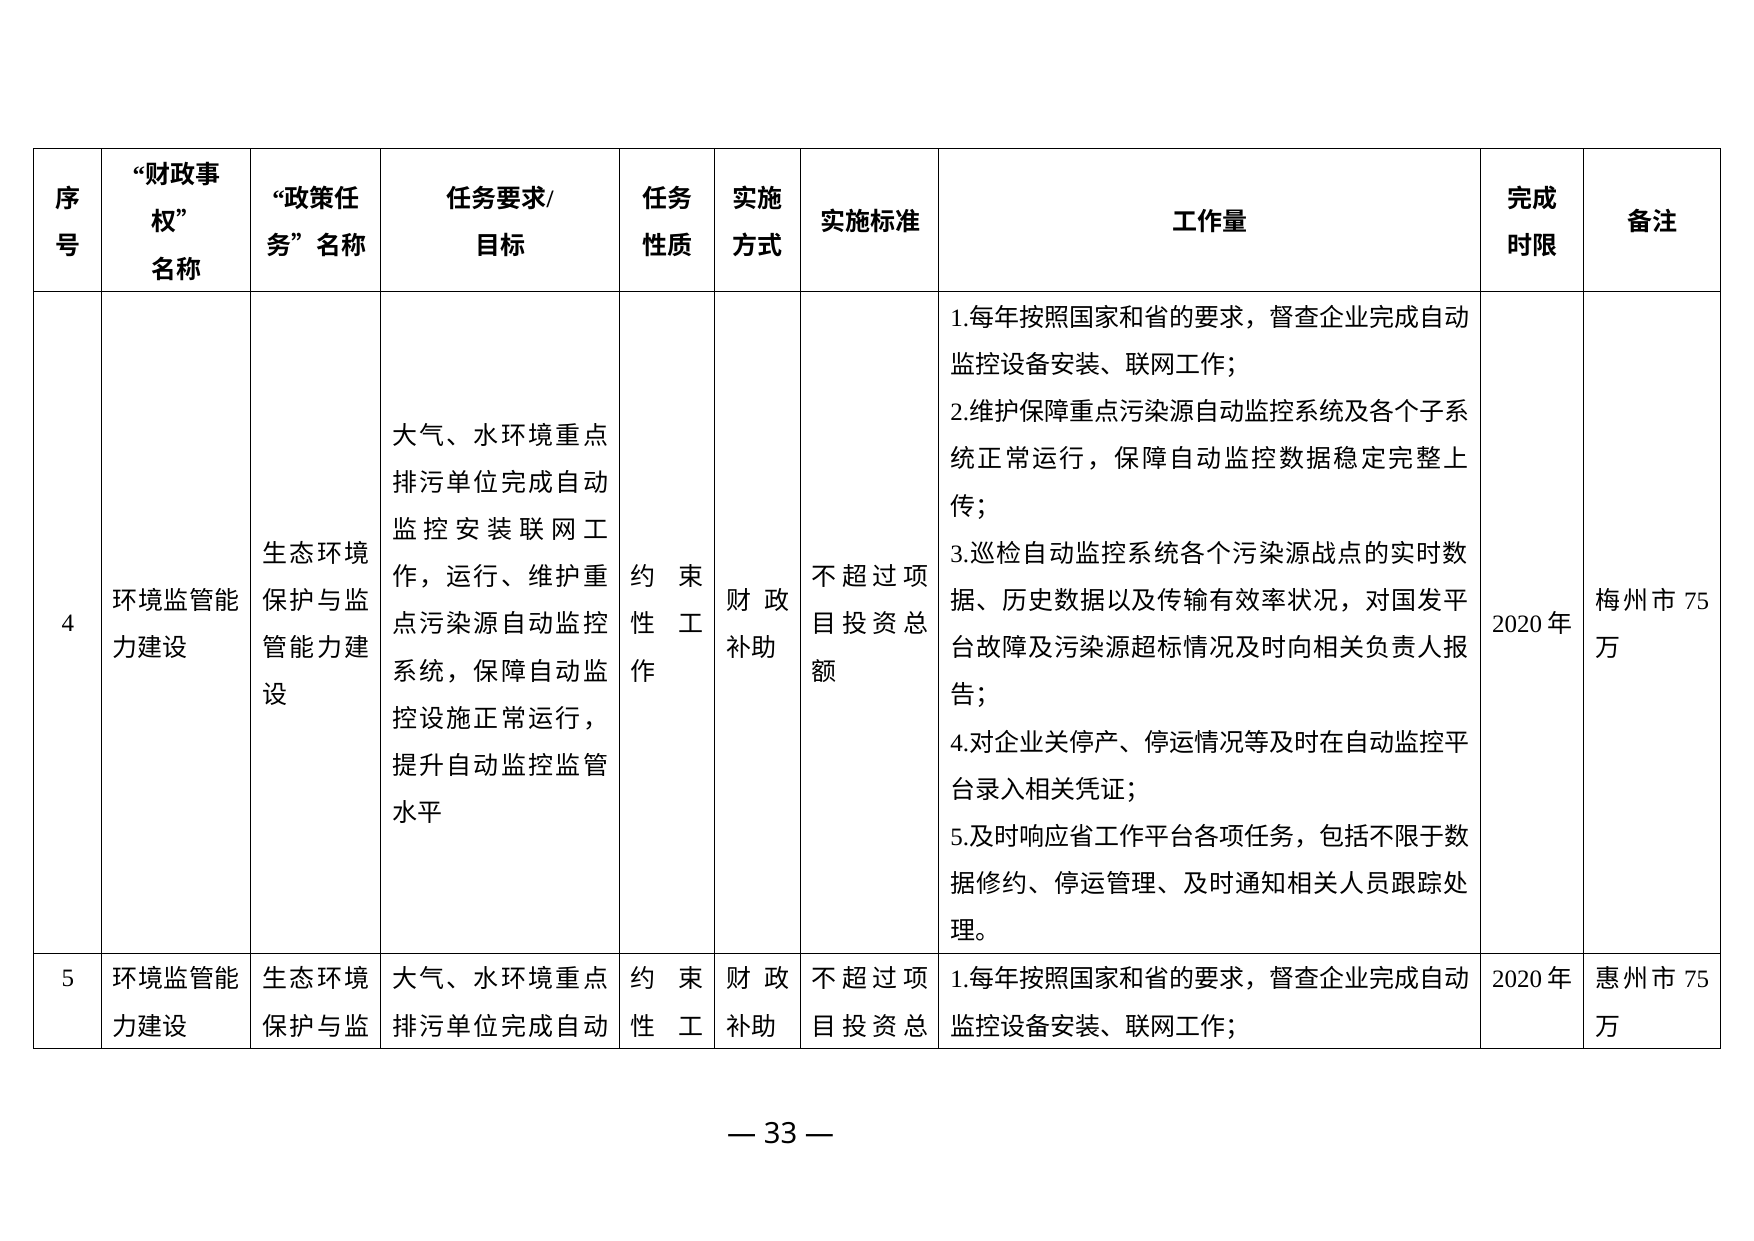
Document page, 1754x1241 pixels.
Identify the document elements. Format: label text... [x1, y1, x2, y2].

table_header 完成 时限 [1481, 149, 1583, 291]
table_header 实施 方式 [715, 149, 800, 291]
table_header 备注 [1584, 149, 1720, 291]
table_cell 约束性工作 [620, 954, 714, 1048]
table_cell 环境监管能力建设 [102, 954, 250, 1048]
table_header 实施标准 [801, 149, 938, 291]
table_cell 生态环境保护与监管能力建设 [251, 954, 380, 1048]
table_cell 惠州市75万 [1584, 954, 1720, 1048]
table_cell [381, 954, 619, 1048]
table_cell 梅州市75万 [1584, 292, 1720, 952]
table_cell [381, 292, 619, 952]
table_header 序号 [34, 149, 101, 291]
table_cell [939, 292, 1480, 952]
table_header 任务要求/ 目标 [381, 149, 619, 291]
table_cell 5 [34, 954, 101, 1048]
table_header “财政事权” 名称 [102, 149, 250, 291]
table_cell 财政补助 [715, 292, 800, 952]
table_header “政策任务”名称 [251, 149, 380, 291]
table_cell 4 [34, 292, 101, 952]
table_cell 2020年 [1481, 954, 1583, 1048]
table_cell 生态环境保护与监管能力建设 [251, 292, 380, 952]
table_header 工作量 [939, 149, 1480, 291]
table_cell 约束性工作 [620, 292, 714, 952]
table_cell 财政补助 [715, 954, 800, 1048]
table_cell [939, 954, 1480, 1048]
table_header 任务性质 [620, 149, 714, 291]
table_cell 不超过项目投资总额 [801, 954, 938, 1048]
table_cell 环境监管能力建设 [102, 292, 250, 952]
table_cell 2020年 [1481, 292, 1583, 952]
table_cell 不超过项目投资总额 [801, 292, 938, 952]
